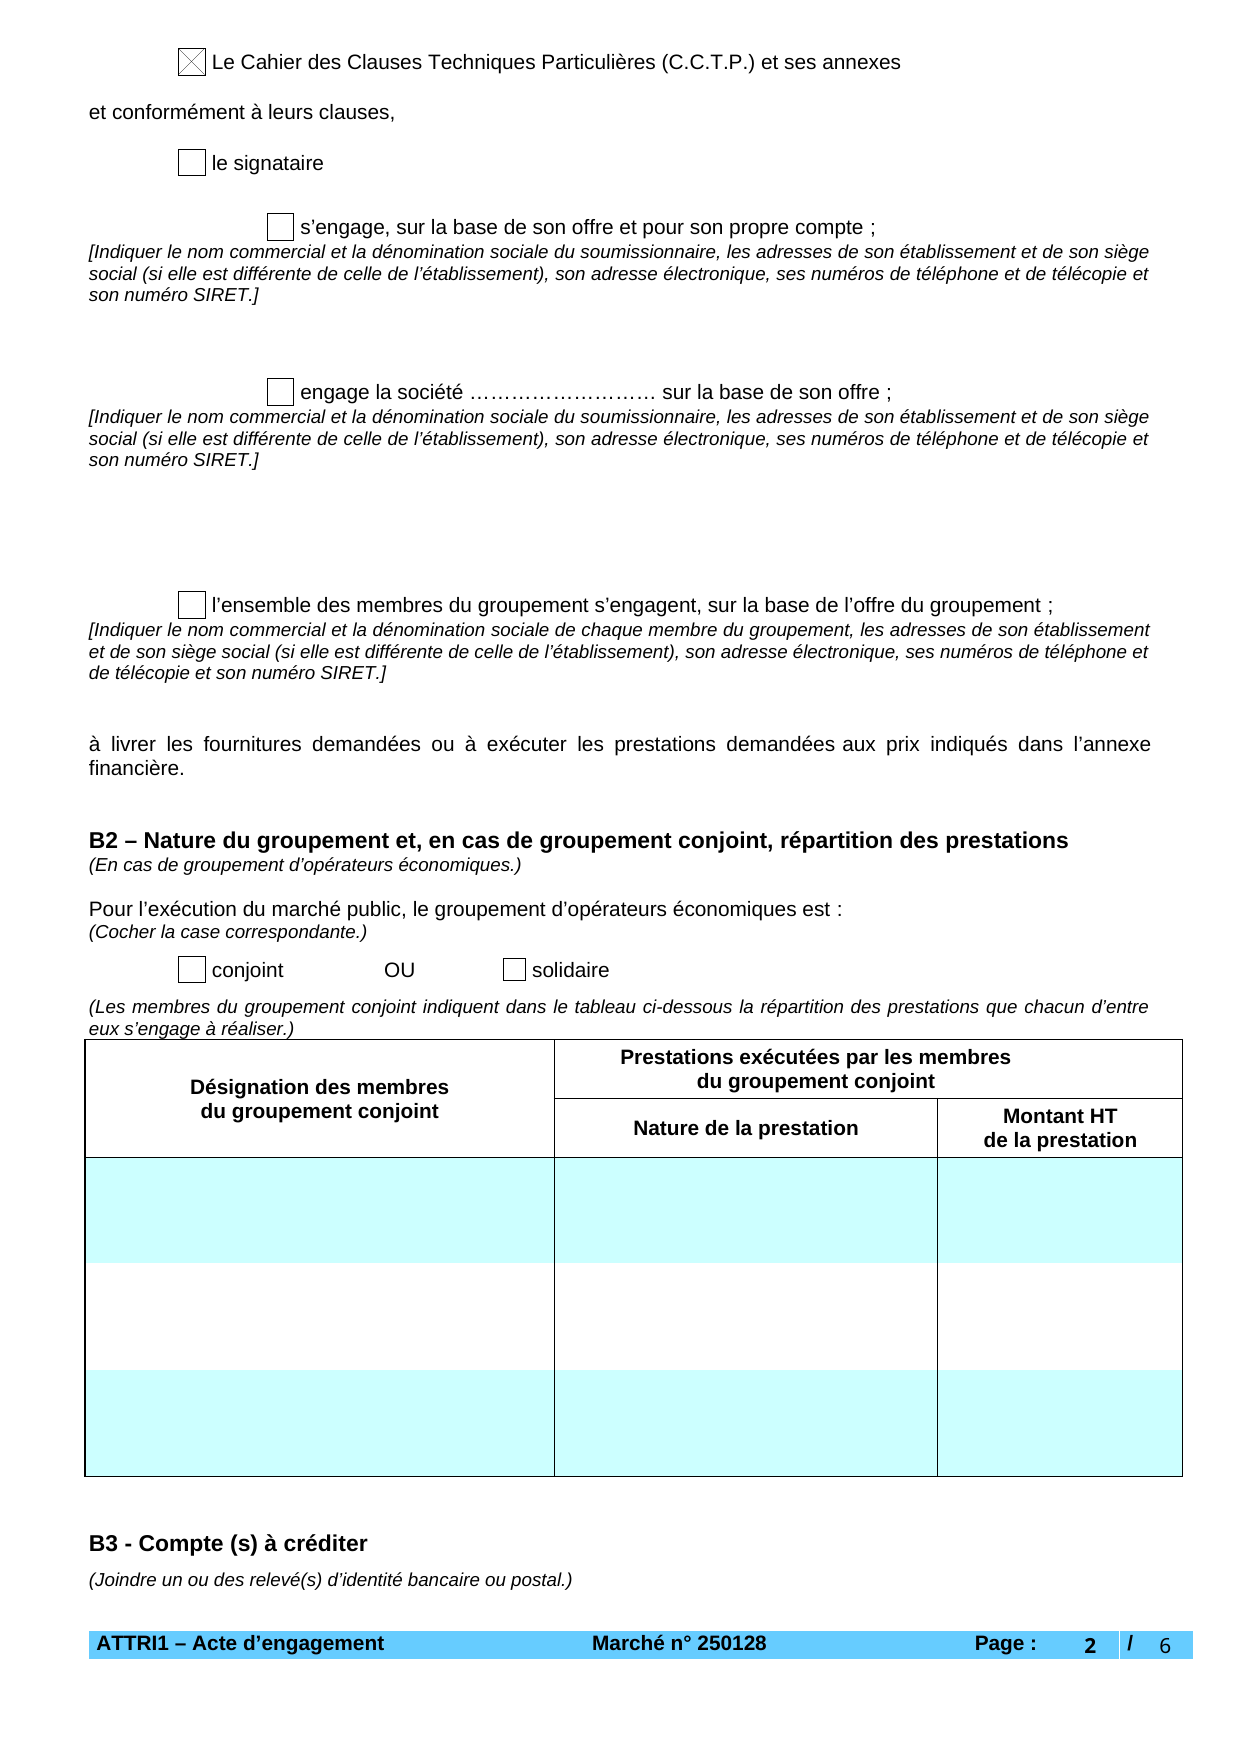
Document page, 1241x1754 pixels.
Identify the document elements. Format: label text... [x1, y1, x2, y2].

text (Cocher la case correspondante.) [89, 921, 1152, 942]
table_cell [938, 1263, 1182, 1370]
table_cell [555, 1370, 937, 1476]
table_cell [555, 1158, 937, 1263]
table_cell Nature de la prestation [555, 1099, 937, 1157]
text conjoint OU solidaire [89, 955, 1152, 983]
text (En cas de groupement d’opérateurs économiques.) [89, 854, 1152, 875]
text (Les membres du groupement conjoint indiquent dans le tableau ci-dessous la répartition des prestations que chacun d’entre eux s’engage à réaliser.) [89, 996, 1152, 1039]
table_cell [555, 1263, 937, 1370]
text le signataire [177, 148, 1152, 176]
table_cell [86, 1370, 554, 1476]
table_header Désignation des membres du groupement conjoint [86, 1040, 554, 1157]
text s’engage, sur la base de son offre et pour son propre compte ; [266, 212, 1152, 241]
text Le Cahier des Clauses Techniques Particulières (C.C.T.P.) et ses annexes [177, 47, 1152, 76]
table_cell Montant HT de la prestation [938, 1099, 1182, 1157]
table_cell [86, 1263, 554, 1370]
text [Indiquer le nom commercial et la dénomination sociale du soumissionnaire, les adresses de son établissement et de son siège social (si elle est différente de celle de l’établissement), son adresse électronique, ses numéros de téléphone et de télécopie et son numéro SIRET.] [89, 241, 1152, 306]
text et conformément à leurs clauses, [89, 100, 1152, 124]
text B2 – Nature du groupement et, en cas de groupement conjoint, répartition des prestations [89, 827, 1152, 854]
table_header Prestations exécutées par les membres du groupement conjoint [555, 1040, 1182, 1098]
text [Indiquer le nom commercial et la dénomination sociale de chaque membre du groupement, les adresses de son établissement et de son siège social (si elle est différente de celle de l’établissement), son adresse électronique, ses numéros de téléphone et de télécopie et son numéro SIRET.] [89, 619, 1152, 683]
table_cell [86, 1158, 554, 1263]
text B3 - Compte (s) à créditer [89, 1529, 1152, 1556]
text Pour l’exécution du marché public, le groupement d’opérateurs économiques est : [89, 897, 1152, 921]
text (Joindre un ou des relevé(s) d’identité bancaire ou postal.) [89, 1568, 1152, 1590]
text l’ensemble des membres du groupement s’engagent, sur la base de l’offre du groupement ; [177, 590, 1152, 619]
table_cell [938, 1370, 1182, 1476]
text [Indiquer le nom commercial et la dénomination sociale du soumissionnaire, les adresses de son établissement et de son siège social (si elle est différente de celle de l’établissement), son adresse électronique, ses numéros de téléphone et de télécopie et son numéro SIRET.] [89, 406, 1152, 471]
text engage la société ……………………… sur la base de son offre ; [266, 377, 1152, 406]
table_cell [938, 1158, 1182, 1263]
text à livrer les fournitures demandées ou à exécuter les prestations demandées aux prix indiqués dans l’annexe financière. [89, 731, 1152, 779]
